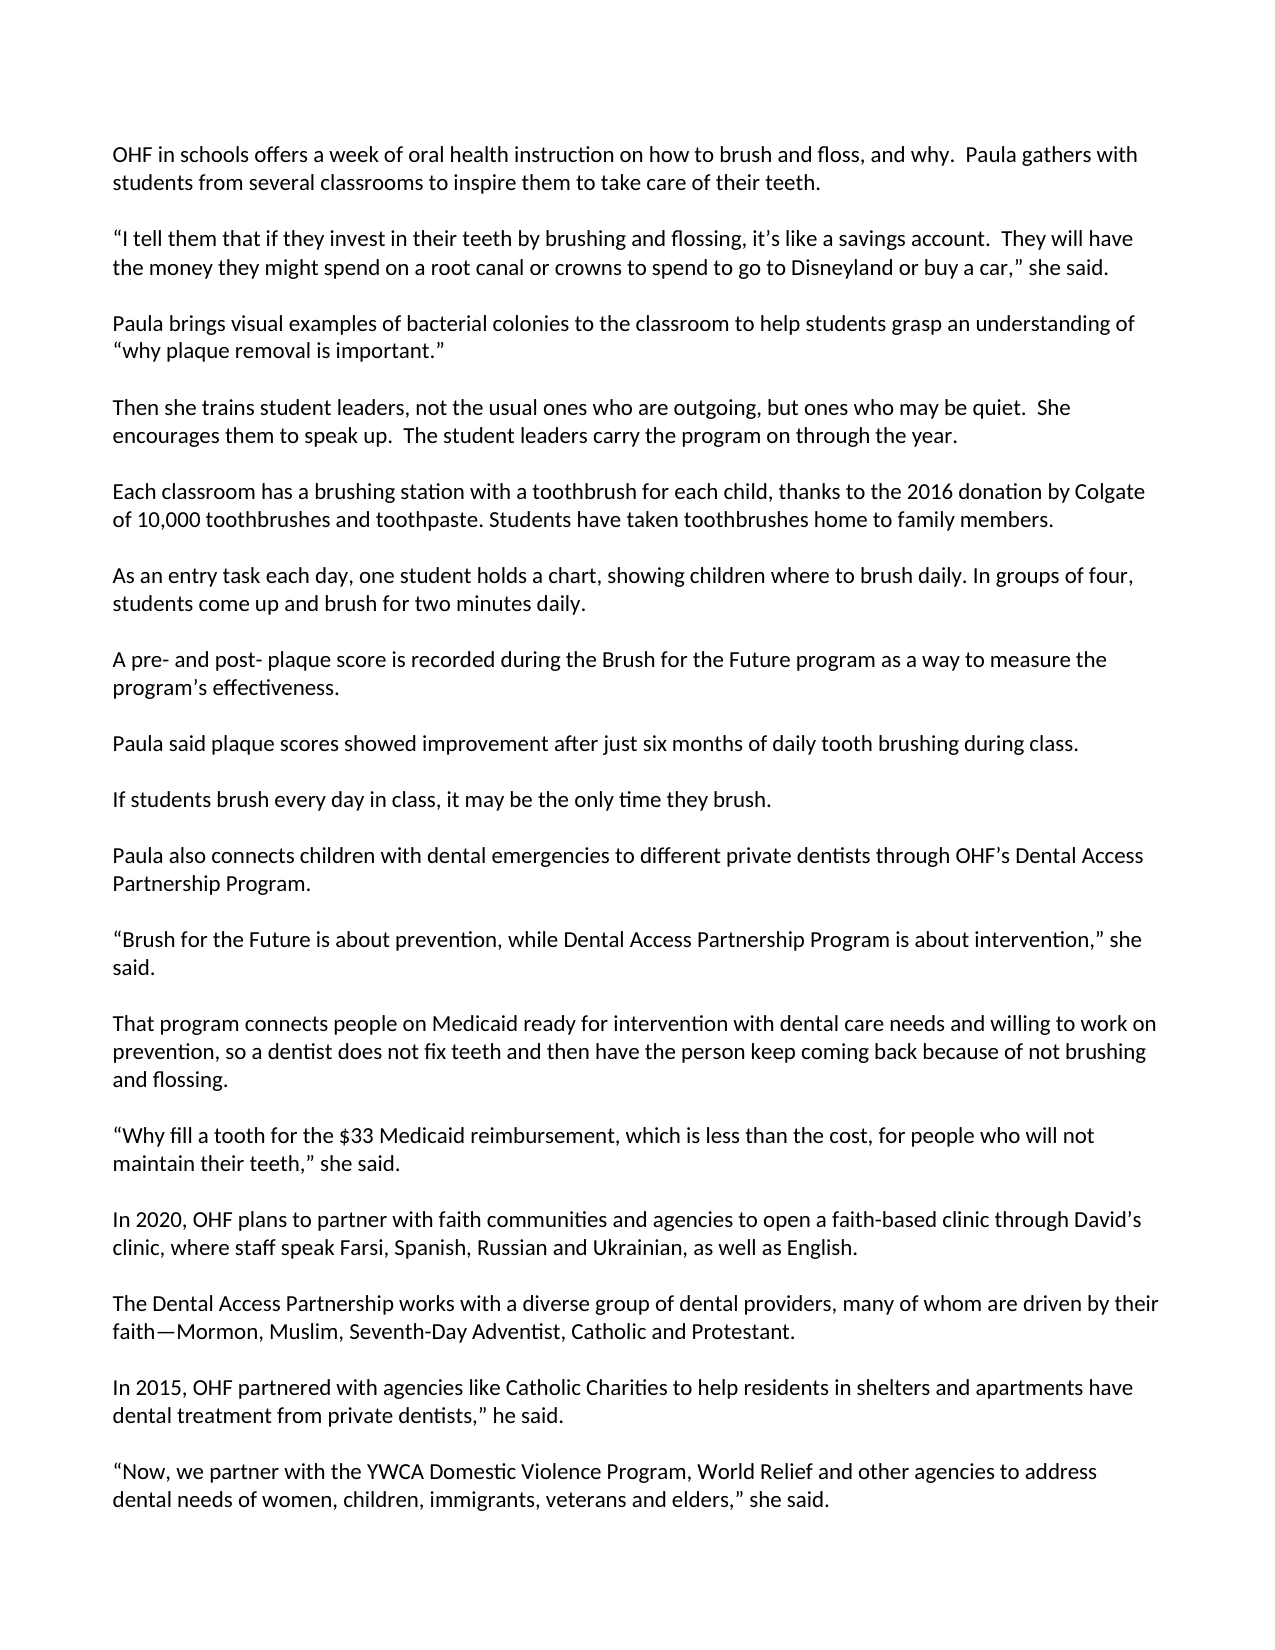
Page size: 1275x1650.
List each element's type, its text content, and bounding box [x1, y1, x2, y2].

text A pre- and post- plaque score is recorded during the Brush for the Future program as a way to measure the program’s effectiveness. [112, 645, 1162, 701]
text The Dental Access Partnership works with a diverse group of dental providers, many of whom are driven by their faith—Mormon, Muslim, Seventh-Day Adventist, Catholic and Protestant. [112, 1289, 1162, 1345]
text Paula brings visual examples of bacterial colonies to the classroom to help students grasp an understanding of “why plaque removal is important.” [112, 309, 1162, 365]
text “I tell them that if they invest in their teeth by brushing and flossing, it’s like a savings account. They will have the money they might spend on a root canal or crowns to spend to go to Disneyland or buy a car,” she said. [112, 224, 1162, 281]
text “Brush for the Future is about prevention, while Dental Access Partnership Program is about intervention,” she said. [112, 925, 1162, 981]
text “Why fill a tooth for the $33 Medicaid reimbursement, which is less than the cost, for people who will not maintain their teeth,” she said. [112, 1121, 1162, 1177]
text Paula said plaque scores showed improvement after just six months of daily tooth brushing during class. [112, 729, 1162, 757]
text In 2020, OHF plans to partner with faith communities and agencies to open a faith-based clinic through David’s clinic, where staff speak Farsi, Spanish, Russian and Ukrainian, as well as English. [112, 1205, 1162, 1261]
text Then she trains student leaders, not the usual ones who are outgoing, but ones who may be quiet. She encourages them to speak up. The student leaders carry the program on through the year. [112, 393, 1162, 449]
text Each classroom has a brushing station with a toothbrush for each child, thanks to the 2016 donation by Colgate of 10,000 toothbrushes and toothpaste. Students have taken toothbrushes home to family members. [112, 477, 1162, 533]
text As an entry task each day, one student holds a chart, showing children where to brush daily. In groups of four, students come up and brush for two minutes daily. [112, 561, 1162, 617]
text That program connects people on Medicaid ready for intervention with dental care needs and willing to work on prevention, so a dentist does not fix teeth and then have the person keep coming back because of not brushing and flossing. [112, 1009, 1162, 1093]
text If students brush every day in class, it may be the only time they brush. [112, 785, 1162, 813]
text “Now, we partner with the YWCA Domestic Violence Program, World Relief and other agencies to address dental needs of women, children, immigrants, veterans and elders,” she said. [112, 1457, 1162, 1513]
text Paula also connects children with dental emergencies to different private dentists through OHF’s Dental Access Partnership Program. [112, 841, 1162, 897]
text In 2015, OHF partnered with agencies like Catholic Charities to help residents in shelters and apartments have dental treatment from private dentists,” he said. [112, 1373, 1162, 1429]
text OHF in schools offers a week of oral health instruction on how to brush and floss, and why. Paula gathers with students from several classrooms to inspire them to take care of their teeth. [112, 141, 1162, 197]
